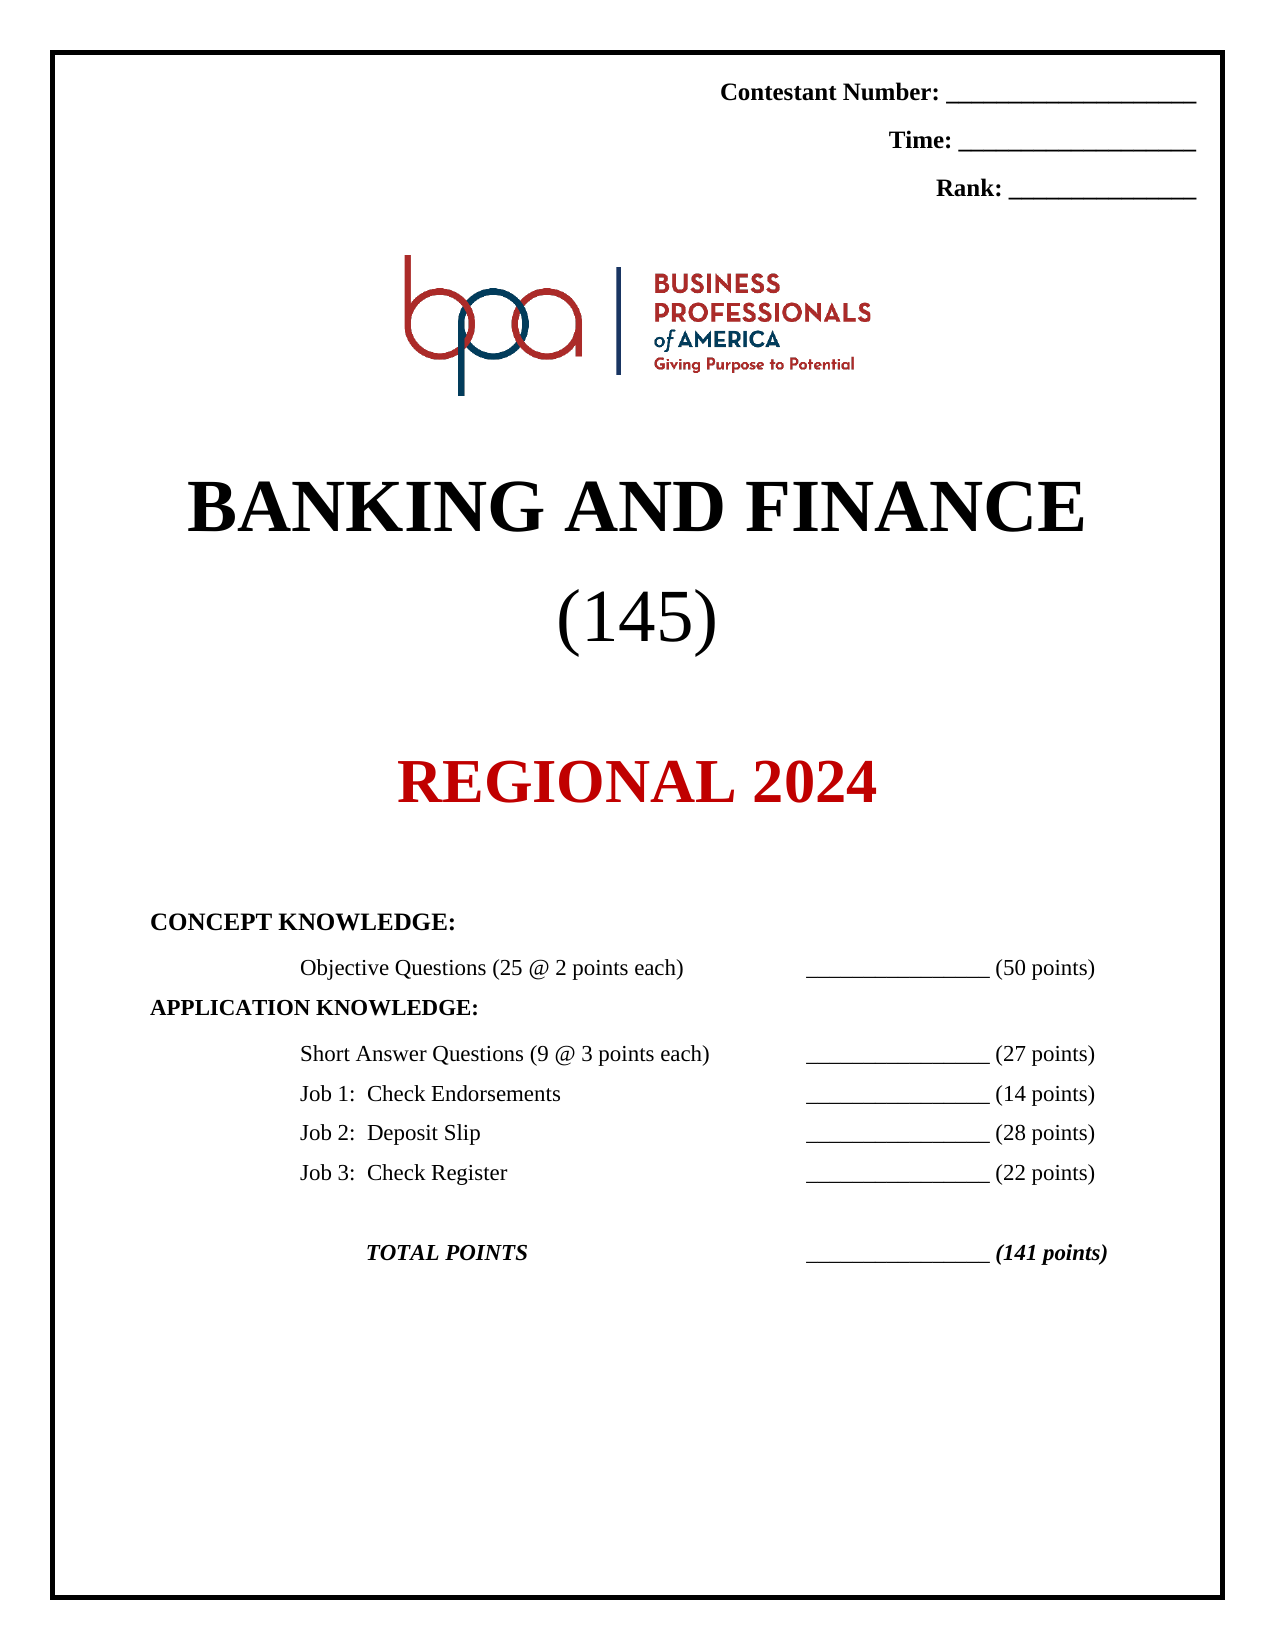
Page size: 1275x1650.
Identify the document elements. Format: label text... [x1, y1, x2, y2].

text CONCEPT KNOWLEDGE: [150, 907, 1125, 936]
text APPLICATION KNOWLEDGE: [150, 994, 1209, 1021]
text REGIONAL 2024 [150, 744, 1125, 816]
picture [404, 255, 871, 396]
text BANKING AND FINANCE [150, 462, 1125, 548]
text Short Answer Questions (9 @ 3 points each) ________________ (27 points) [300, 1039, 1209, 1066]
text Job 3: Check Register ________________ (22 points) [300, 1159, 1209, 1185]
text Objective Questions (25 @ 2 points each) ________________ (50 points) [300, 954, 1209, 981]
text TOTAL POINTS ________________ (141 points) [150, 1239, 1209, 1266]
text Job 2: Deposit Slip ________________ (28 points) [300, 1119, 1209, 1146]
text Job 1: Check Endorsements ________________ (14 points) [300, 1080, 1209, 1106]
text (145) [150, 571, 1125, 658]
